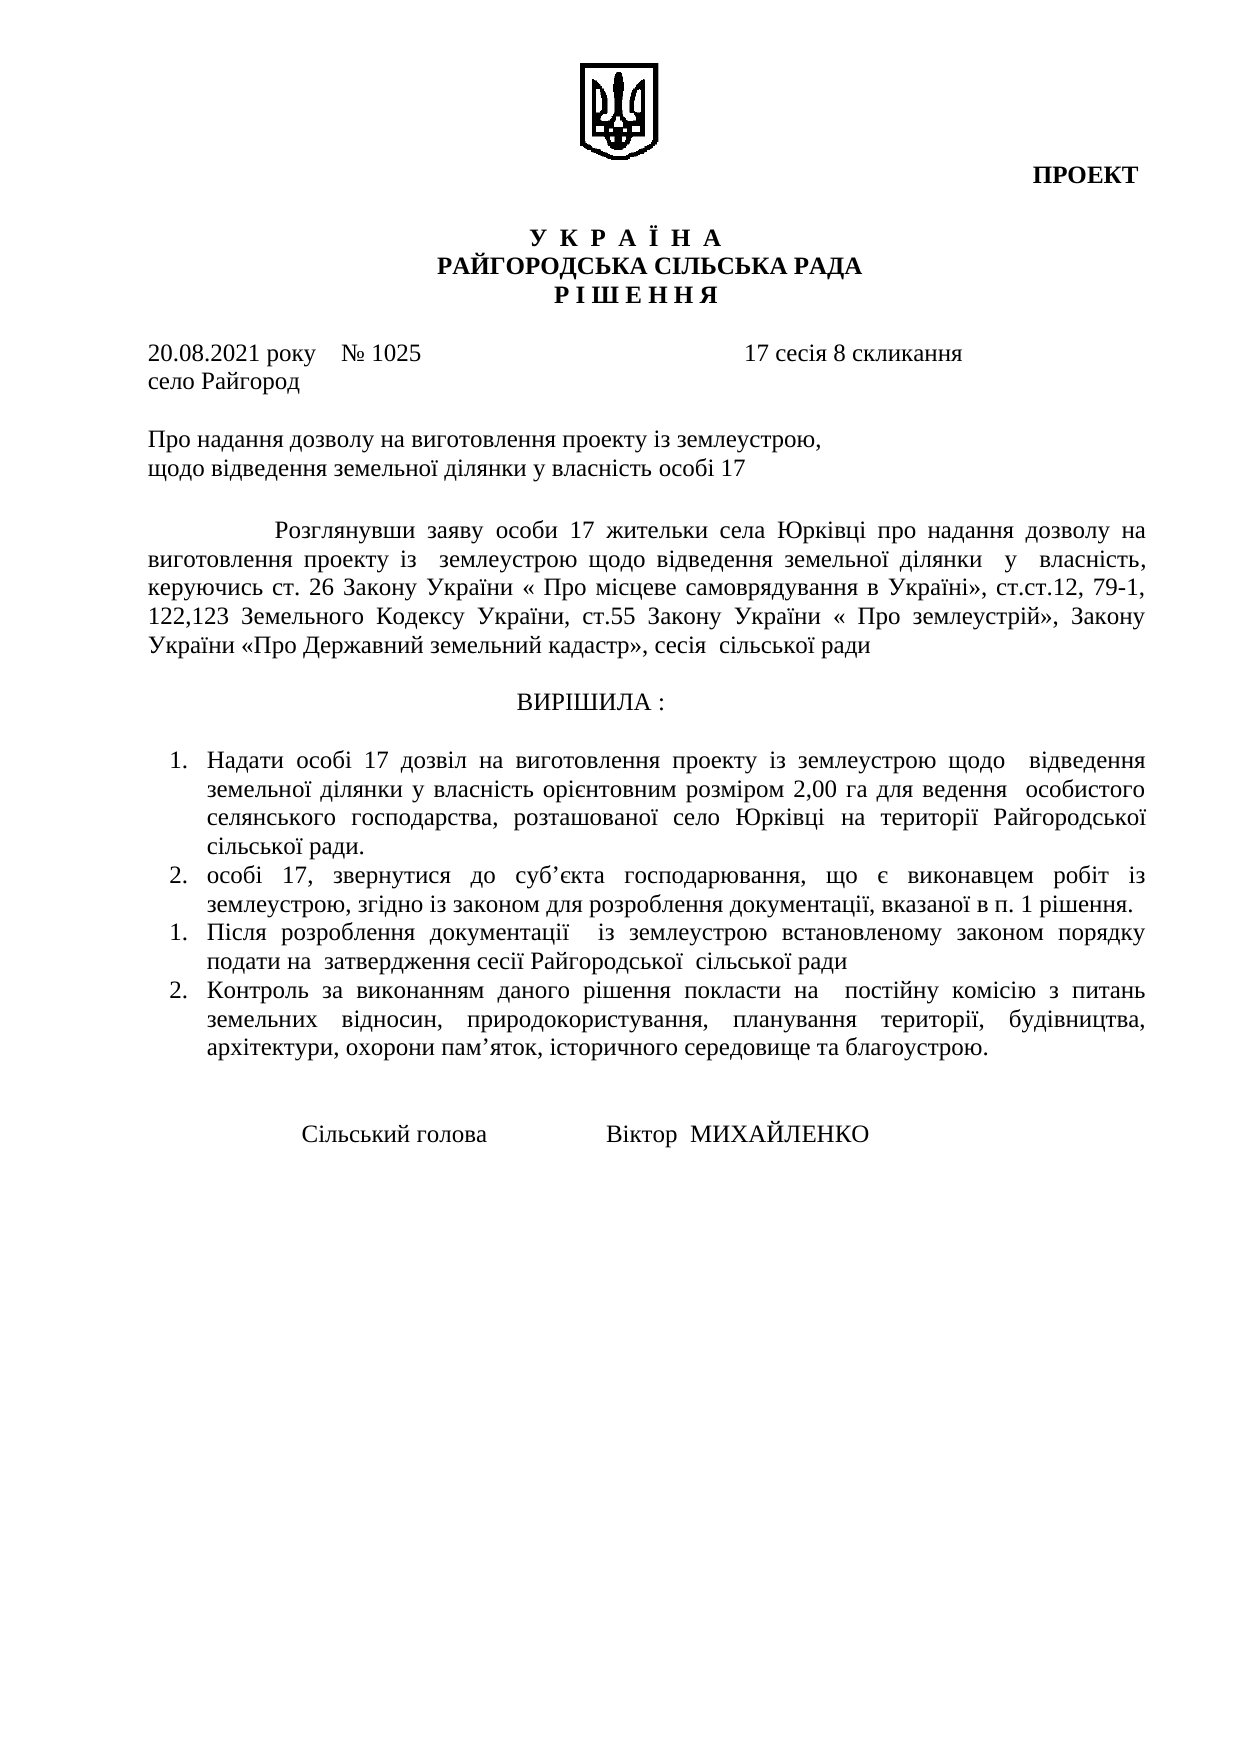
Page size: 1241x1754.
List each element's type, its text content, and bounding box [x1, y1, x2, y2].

list Надати особі 17 дозвіл на виготовлення проекту із землеустрою щодо відведення земельної ділянки у власність орієнтовним розміром 2,00 га для ведення особистого селянського господарства, розташованої село Юрківці на території Райгородської сільської ради. [169, 745, 1146, 860]
text Розглянувши заяву особи 17 жительки села Юрківці про надання дозволу на виготовлення проекту із землеустрою щодо відведення земельної ділянки у власність, керуючись ст. 26 Закону України « Про місцеве самоврядування в Україні», ст.ст.12, 79-1, 122,123 Земельного Кодексу України, ст.55 Закону України « Про землеустрій», Закону України «Про Державний земельний кадастр», сесія сільської ради [148, 515, 1146, 659]
text Сільський голова Віктор МИХАЙЛЕНКО [223, 1119, 1146, 1147]
text 20.08.2021 року № 1025 17 сесія 8 скликання [148, 338, 1152, 366]
text ВИРІШИЛА : [443, 687, 1146, 716]
text Про надання дозволу на виготовлення проекту із землеустрою, [148, 424, 1146, 453]
text ПРОЕКТ [148, 88, 1146, 189]
list Контроль за виконанням даного рішення покласти на постійну комісію з питань земельних відносин, природокористування, планування території, будівництва, архітектури, охорони пам’яток, історичного середовище та благоустрою. [169, 975, 1146, 1061]
text РАЙГОРОДСЬКА СІЛЬСЬКА РАДА [148, 251, 1152, 280]
text Р І Ш Е Н Н Я [443, 280, 1152, 309]
list Після розроблення документації із землеустрою встановленому законом порядку подати на затвердження сесії Райгородської сільської ради [169, 917, 1146, 975]
list особі 17, звернутися до суб’єкта господарювання, що є виконавцем робіт із землеустрою, згідно із законом для розроблення документації, вказаної в п. 1 рішення. [169, 860, 1146, 917]
text село Райгород [148, 366, 1152, 395]
picture [578, 61, 659, 161]
text У К Р А Ї Н А [148, 223, 1152, 251]
text щодо відведення земельної ділянки у власність особі 17 [148, 453, 1146, 481]
